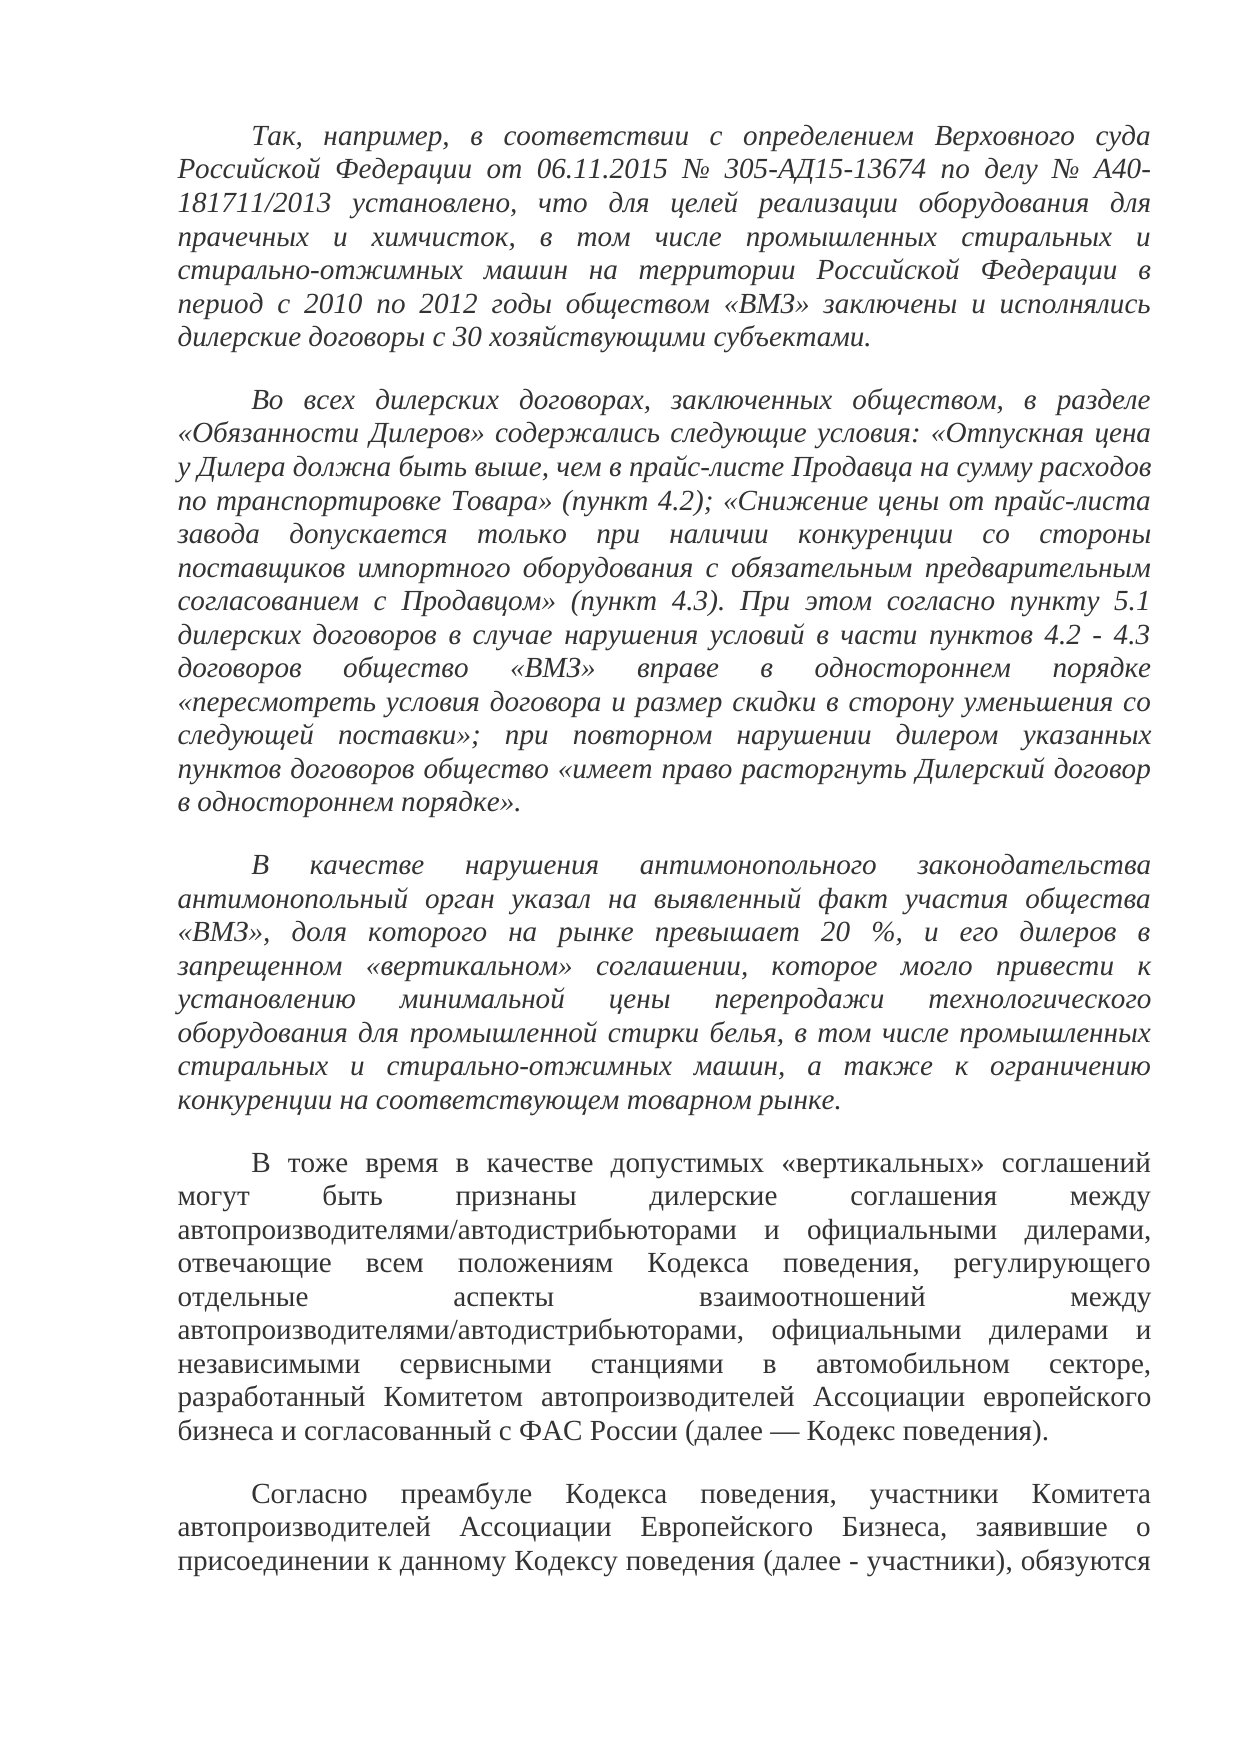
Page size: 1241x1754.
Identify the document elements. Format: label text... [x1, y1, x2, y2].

text В качестве нарушения антимонопольного законодательства антимонопольный орган указал на выявленный факт участия общества «ВМЗ», доля которого на рынке превышает 20 %, и его дилеров в запрещенном «вертикальном» соглашении, которое могло привести к установлению минимальной цены перепродажи технологического оборудования для промышленной стирки белья, в том числе промышленных стиральных и стирально-отжимных машин, а также к ограничению конкуренции на соответствующем товарном рынке. [177, 847, 1152, 1116]
text В тоже время в качестве допустимых «вертикальных» соглашений могут быть признаны дилерские соглашения между автопроизводителями/автодистрибьюторами и официальными дилерами, отвечающие всем положениям Кодекса поведения, регулирующего отдельные аспекты взаимоотношений между автопроизводителями/автодистрибьюторами, официальными дилерами и независимыми сервисными станциями в автомобильном секторе, разработанный Комитетом автопроизводителей Ассоциации европейского бизнеса и согласованный с ФАС России (далее — Кодекс поведения). [177, 1145, 1152, 1447]
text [177, 1476, 1152, 1576]
text Так, например, в соответствии с определением Верховного суда Российской Федерации от 06.11.2015 № 305-АД15-13674 по делу № А40-181711/2013 установлено, что для целей реализации оборудования для прачечных и химчисток, в том числе промышленных стиральных и стирально-отжимных машин на территории Российской Федерации в период с 2010 по 2012 годы обществом «ВМЗ» заключены и исполнялись дилерские договоры с 30 хозяйствующими субъектами. [177, 118, 1152, 353]
text Во всех дилерских договорах, заключенных обществом, в разделе «Обязанности Дилеров» содержались следующие условия: «Отпускная цена у Дилера должна быть выше, чем в прайс-листе Продавца на сумму расходов по транспортировке Товара» (пункт 4.2); «Снижение цены от прайс-листа завода допускается только при наличии конкуренции со стороны поставщиков импортного оборудования с обязательным предварительным согласованием с Продавцом» (пункт 4.3). При этом согласно пункту 5.1 дилерских договоров в случае нарушения условий в части пунктов 4.2 - 4.3 договоров общество «ВМЗ» вправе в одностороннем порядке «пересмотреть условия договора и размер скидки в сторону уменьшения со следующей поставки»; при повторном нарушении дилером указанных пунктов договоров общество «имеет право расторгнуть Дилерский договор в одностороннем порядке». [177, 382, 1152, 818]
